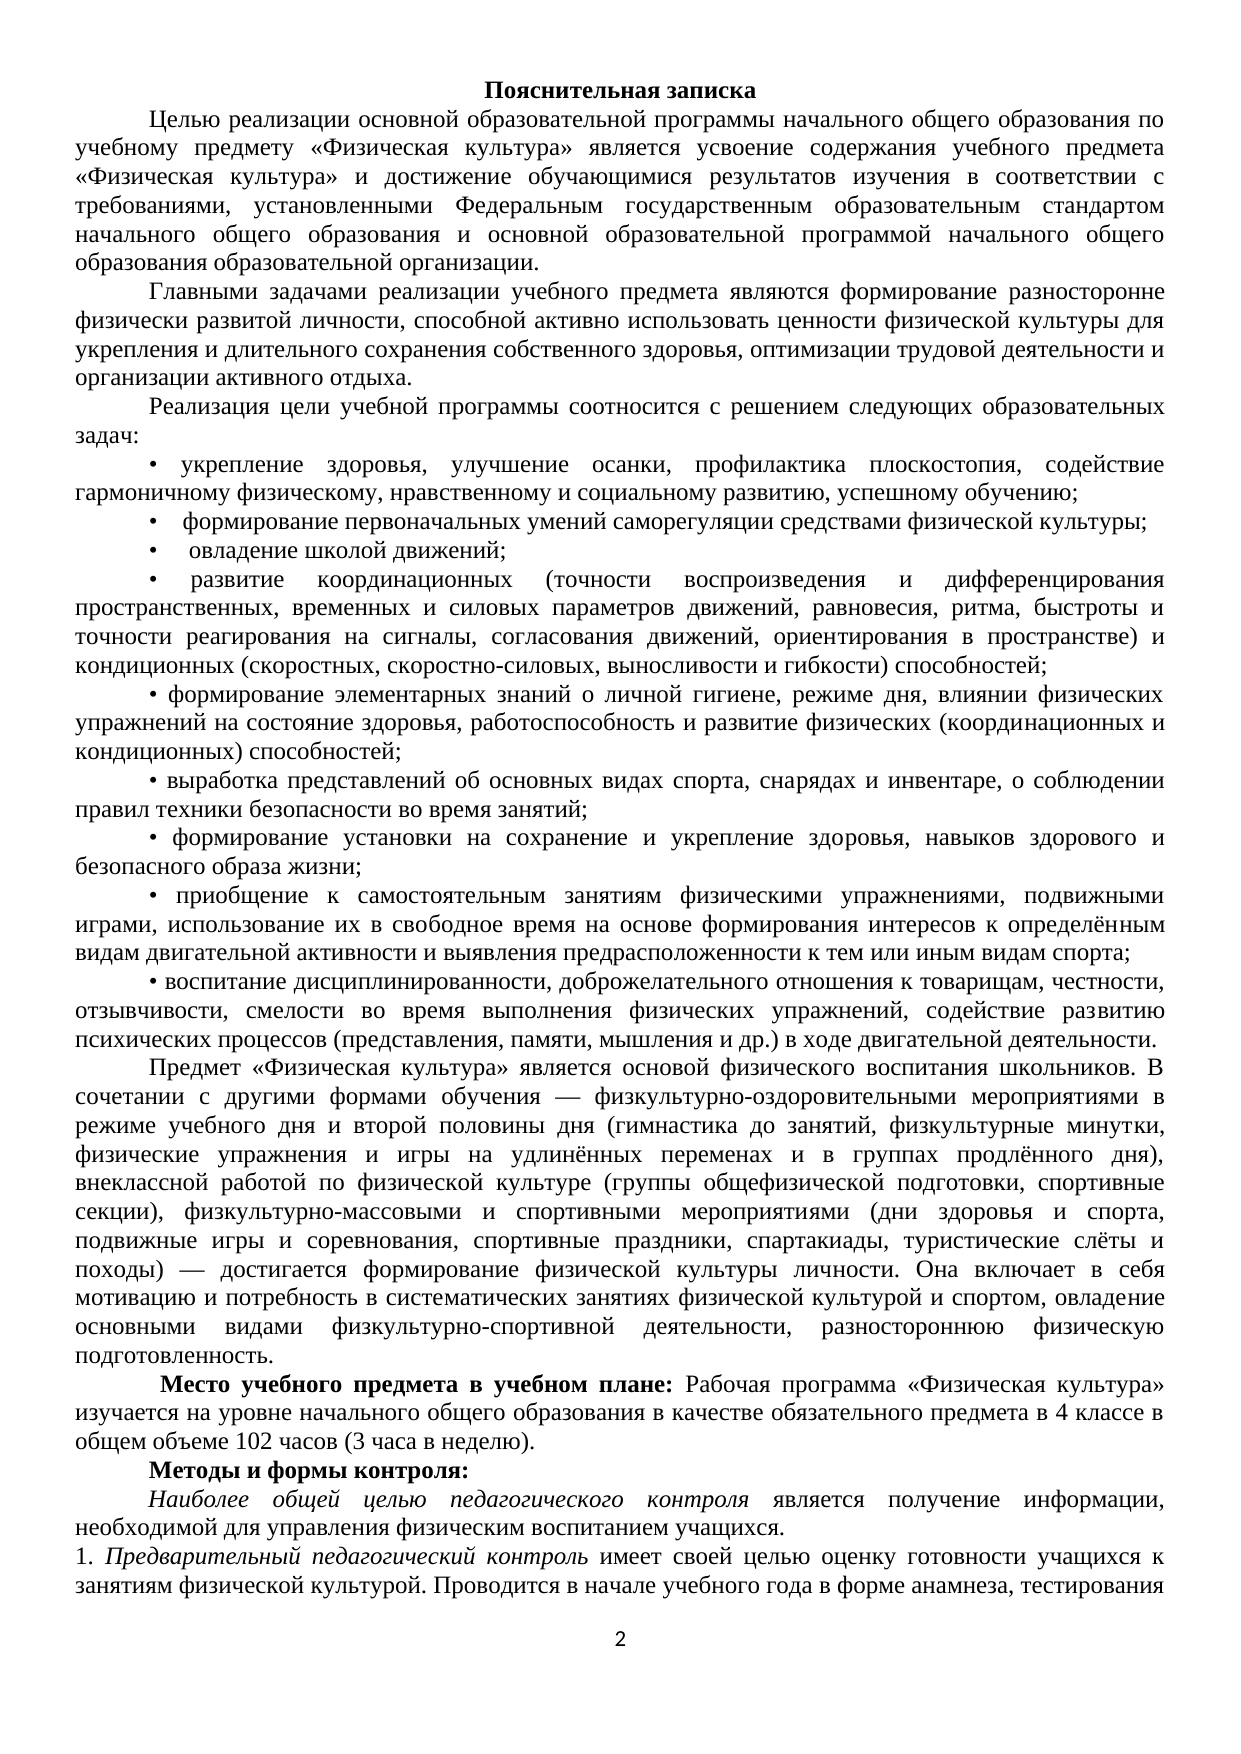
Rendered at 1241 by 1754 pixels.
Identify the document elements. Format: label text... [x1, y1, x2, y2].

text Реализация цели учебной программы соотносится с решением следующих образовательных задач: [75, 391, 1165, 449]
text • формирование элементарных знаний о личной гигиене, режиме дня, влиянии физических упражнений на состояние здоровья, работоспособность и развитие физических (координационных и кондиционных) способностей; [75, 679, 1165, 765]
text • развитие координационных (точности воспроизведения и дифференцирования пространственных, временных и силовых параметров движений, равновесия, ритма, быстроты и точности реагирования на сигналы, согласования движений, ориентирования в пространстве) и кондиционных (скоростных, скоростно-силовых, выносливости и гибкости) способностей; [75, 564, 1165, 679]
text Наиболее общей целью педагогического контроля является получение информации, необходимой для управления физическим воспитанием учащихся. [75, 1484, 1165, 1541]
text Методы и формы контроля: [75, 1455, 1165, 1484]
text • выработка представлений об основных видах спорта, снарядах и инвентаре, о соблюдении правил техники безопасности во время занятий; [75, 765, 1165, 822]
text Место учебного предмета в учебном плане: Рабочая программа «Физическая культура» изучается на уровне начального общего образования в качестве обязательного предмета в 4 классе в общем объеме 102 часов (3 часа в неделю). [75, 1369, 1165, 1455]
text Целью реализации основной образовательной программы начального общего образования по учебному предмету «Физическая культура» является усвоение содержания учебного предмета «Физическая культура» и достижение обучающимися результатов изучения в соответствии с требованиями, установленными Федеральным государственным образовательным стандартом начального общего образования и основной образовательной программой начального общего образования образовательной организации. [75, 104, 1165, 276]
text • овладение школой движений; [75, 535, 1165, 564]
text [75, 1541, 1165, 1599]
text • формирование первоначальных умений саморегуляции средствами физической культуры; [75, 506, 1165, 535]
text Предмет «Физическая культура» является основой физического воспитания школьников. В сочетании с другими формами обучения — физкультурно-оздоровительными мероприятиями в режиме учебного дня и второй половины дня (гимнастика до занятий, физкультурные минутки, физические упражнения и игры на удлинённых переменах и в группах продлённого дня), внеклассной работой по физической культуре (группы общефизической подготовки, спортивные секции), физкультурно-массовыми и спортивными мероприятиями (дни здоровья и спорта, подвижные игры и соревнования, спортивные праздники, спартакиады, туристические слёты и походы) — достигается формирование физической культуры личности. Она включает в себя мотивацию и потребность в систематических занятиях физической культурой и спортом, овладение основными видами физкультурно-спортивной деятельности, разностороннюю физическую подготовленность. [75, 1052, 1165, 1369]
text • воспитание дисциплинированности, доброжелательного отношения к товарищам, честности, отзывчивости, смелости во время выполнения физических упражнений, содействие развитию психических процессов (представления, памяти, мышления и др.) в ходе двигательной деятельности. [75, 966, 1165, 1052]
text Главными задачами реализации учебного предмета являются формирование разносторонне физически развитой личности, способной активно использовать ценности физической культуры для укрепления и длительного сохранения собственного здоровья, оптимизации трудовой деятельности и организации активного отдыха. [75, 276, 1165, 391]
text • формирование установки на сохранение и укрепление здоровья, навыков здорового и безопасного образа жизни; [75, 822, 1165, 880]
text • приобщение к самостоятельным занятиям физическими упражнениями, подвижными играми, использование их в свободное время на основе формирования интересов к определённым видам двигательной активности и выявления предрасположенности к тем или иным видам спорта; [75, 880, 1165, 966]
text • укрепление здоровья, улучшение осанки, профилактика плоскостопия, содействие гармоничному физическому, нравственному и социальному развитию, успешному обучению; [75, 449, 1165, 506]
text Пояснительная записка [75, 75, 1165, 104]
